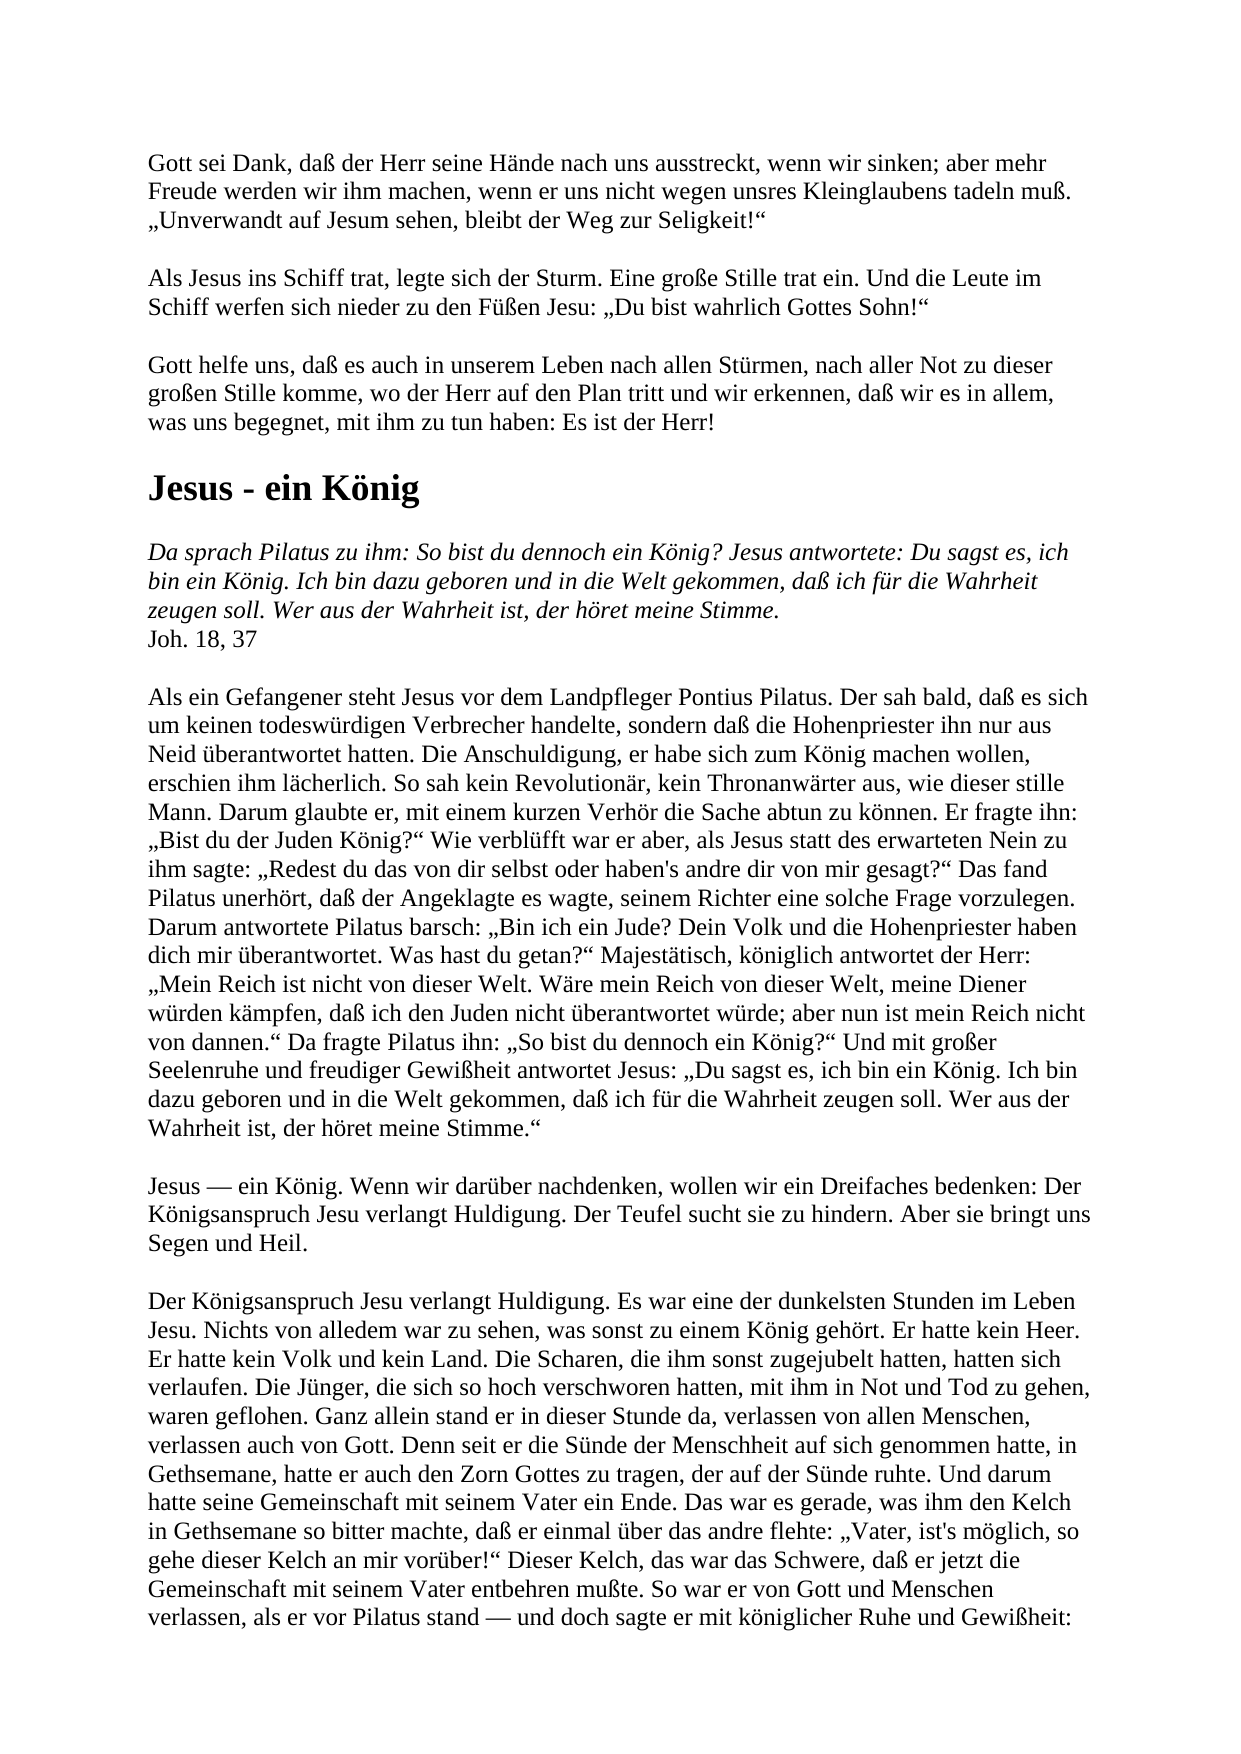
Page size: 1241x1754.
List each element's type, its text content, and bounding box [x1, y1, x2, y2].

subtitle Jesus - ein König [148, 465, 1093, 508]
text Jesus — ein König. Wenn wir darüber nachdenken, wollen wir ein Dreifaches bedenken: Der Königsanspruch Jesu verlangt Huldigung. Der Teufel sucht sie zu hindern. Aber sie bringt uns Segen und Heil. [148, 1171, 1093, 1257]
text Gott sei Dank, daß der Herr seine Hände nach uns ausstreckt, wenn wir sinken; aber mehr Freude werden wir ihm machen, wenn er uns nicht wegen unsres Kleinglaubens tadeln muß. „Unverwandt auf Jesum sehen, bleibt der Weg zur Seligkeit!“ [148, 148, 1093, 234]
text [148, 1286, 1093, 1631]
text Als ein Gefangener steht Jesus vor dem Landpfleger Pontius Pilatus. Der sah bald, daß es sich um keinen todeswürdigen Verbrecher handelte, sondern daß die Hohenpriester ihn nur aus Neid überantwortet hatten. Die Anschuldigung, er habe sich zum König machen wollen, erschien ihm lächerlich. So sah kein Revolutionär, kein Thronanwärter aus, wie dieser stille Mann. Darum glaubte er, mit einem kurzen Verhör die Sache abtun zu können. Er fragte ihn: „Bist du der Juden König?“ Wie verblüfft war er aber, als Jesus statt des erwarteten Nein zu ihm sagte: „Redest du das von dir selbst oder haben's andre dir von mir gesagt?“ Das fand Pilatus unerhört, daß der Angeklagte es wagte, seinem Richter eine solche Frage vorzulegen. Darum antwortete Pilatus barsch: „Bin ich ein Jude? Dein Volk und die Hohenpriester haben dich mir überantwortet. Was hast du getan?“ Majestätisch, königlich antwortet der Herr: „Mein Reich ist nicht von dieser Welt. Wäre mein Reich von dieser Welt, meine Diener würden kämpfen, daß ich den Juden nicht überantwortet würde; aber nun ist mein Reich nicht von dannen.“ Da fragte Pilatus ihn: „So bist du dennoch ein König?“ Und mit großer Seelenruhe und freudiger Gewißheit antwortet Jesus: „Du sagst es, ich bin ein König. Ich bin dazu geboren und in die Welt gekommen, daß ich für die Wahrheit zeugen soll. Wer aus der Wahrheit ist, der höret meine Stimme.“ [148, 682, 1093, 1142]
text Da sprach Pilatus zu ihm: So bist du dennoch ein König? Jesus antwortete: Du sagst es, ich bin ein König. Ich bin dazu geboren und in die Welt gekommen, daß ich für die Wahrheit zeugen soll. Wer aus der Wahrheit ist, der höret meine Stimme. Joh. 18, 37 [148, 537, 1093, 652]
text Als Jesus ins Schiff trat, legte sich der Sturm. Eine große Stille trat ein. Und die Leute im Schiff werfen sich nieder zu den Füßen Jesu: „Du bist wahrlich Gottes Sohn!“ [148, 263, 1093, 321]
text Gott helfe uns, daß es auch in unserem Leben nach allen Stürmen, nach aller Not zu dieser großen Stille komme, wo der Herr auf den Plan tritt und wir erkennen, daß wir es in allem, was uns begegnet, mit ihm zu tun haben: Es ist der Herr! [148, 350, 1093, 436]
